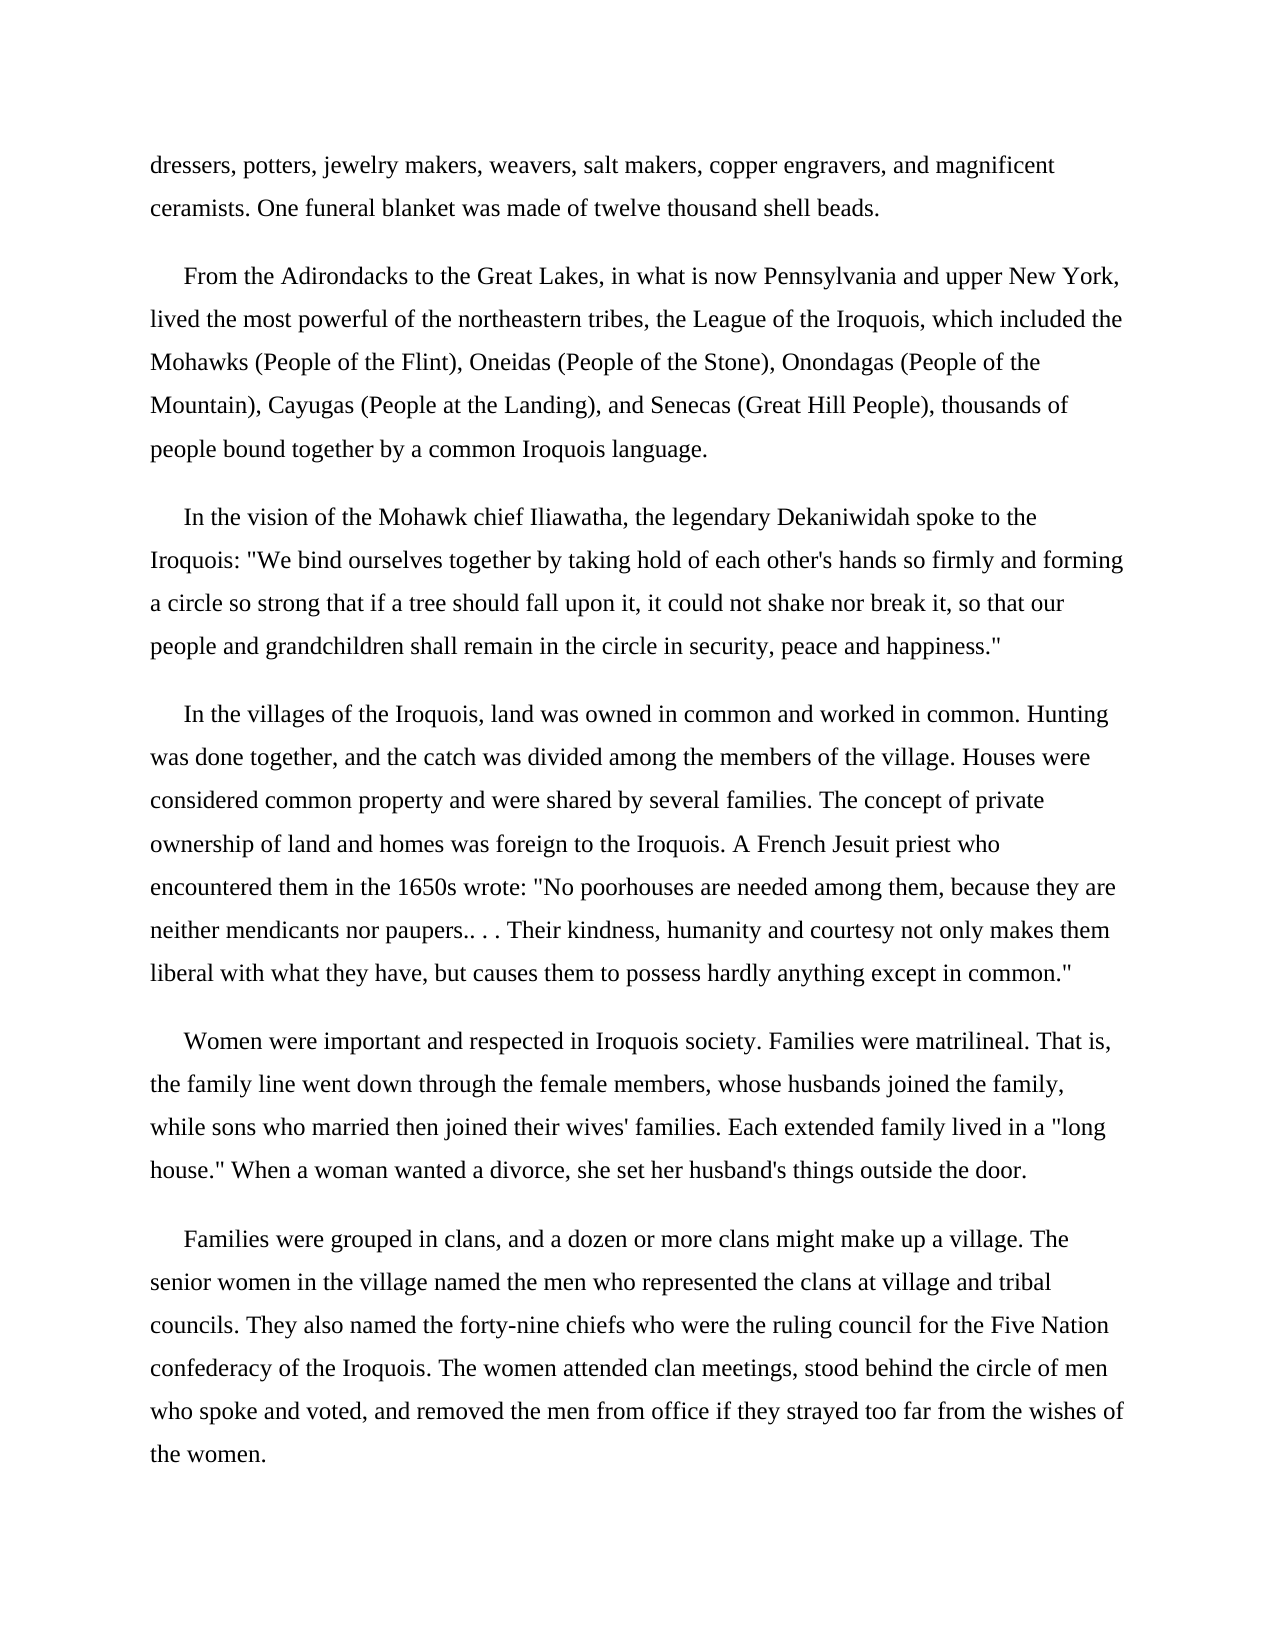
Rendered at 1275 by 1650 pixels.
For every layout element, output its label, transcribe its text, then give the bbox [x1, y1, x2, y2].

text Families were grouped in clans, and a dozen or more clans might make up a village. The senior women in the village named the men who represented the clans at village and tribal councils. They also named the forty-nine chiefs who were the ruling council for the Five Nation confederacy of the Iroquois. The women attended clan meetings, stood behind the circle of men who spoke and voted, and removed the men from office if they strayed too far from the wishes of the women. [150, 1224, 1125, 1468]
text From the Adirondacks to the Great Lakes, in what is now Pennsylvania and upper New York, lived the most powerful of the northeastern tribes, the League of the Iroquois, which included the Mohawks (People of the Flint), Oneidas (People of the Stone), Onondagas (People of the Mountain), Cayugas (People at the Landing), and Senecas (Great Hill People), thousands of people bound together by a common Iroquois language. [150, 261, 1125, 462]
text In the vision of the Mohawk chief Iliawatha, the legendary Dekaniwidah spoke to the Iroquois: "We bind ourselves together by taking hold of each other's hands so firmly and forming a circle so strong that if a tree should fall upon it, it could not shake nor break it, so that our people and grandchildren shall remain in the circle in security, peace and happiness." [150, 502, 1125, 660]
text In the villages of the Iroquois, land was owned in common and worked in common. Hunting was done together, and the catch was divided among the members of the village. Houses were considered common property and were shared by several families. The concept of private ownership of land and homes was foreign to the Iroquois. A French Jesuit priest who encountered them in the 1650s wrote: "No poorhouses are needed among them, because they are neither mendicants nor paupers.. . . Their kindness, humanity and courtesy not only makes them liberal with what they have, but causes them to possess hardly anything except in common." [150, 699, 1125, 987]
text Women were important and respected in Iroquois society. Families were matrilineal. That is, the family line went down through the female members, whose husbands joined the family, while sons who married then joined their wives' families. Each extended family lived in a "long house." When a woman wanted a divorce, she set her husband's things outside the door. [150, 1026, 1125, 1184]
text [150, 150, 1125, 222]
